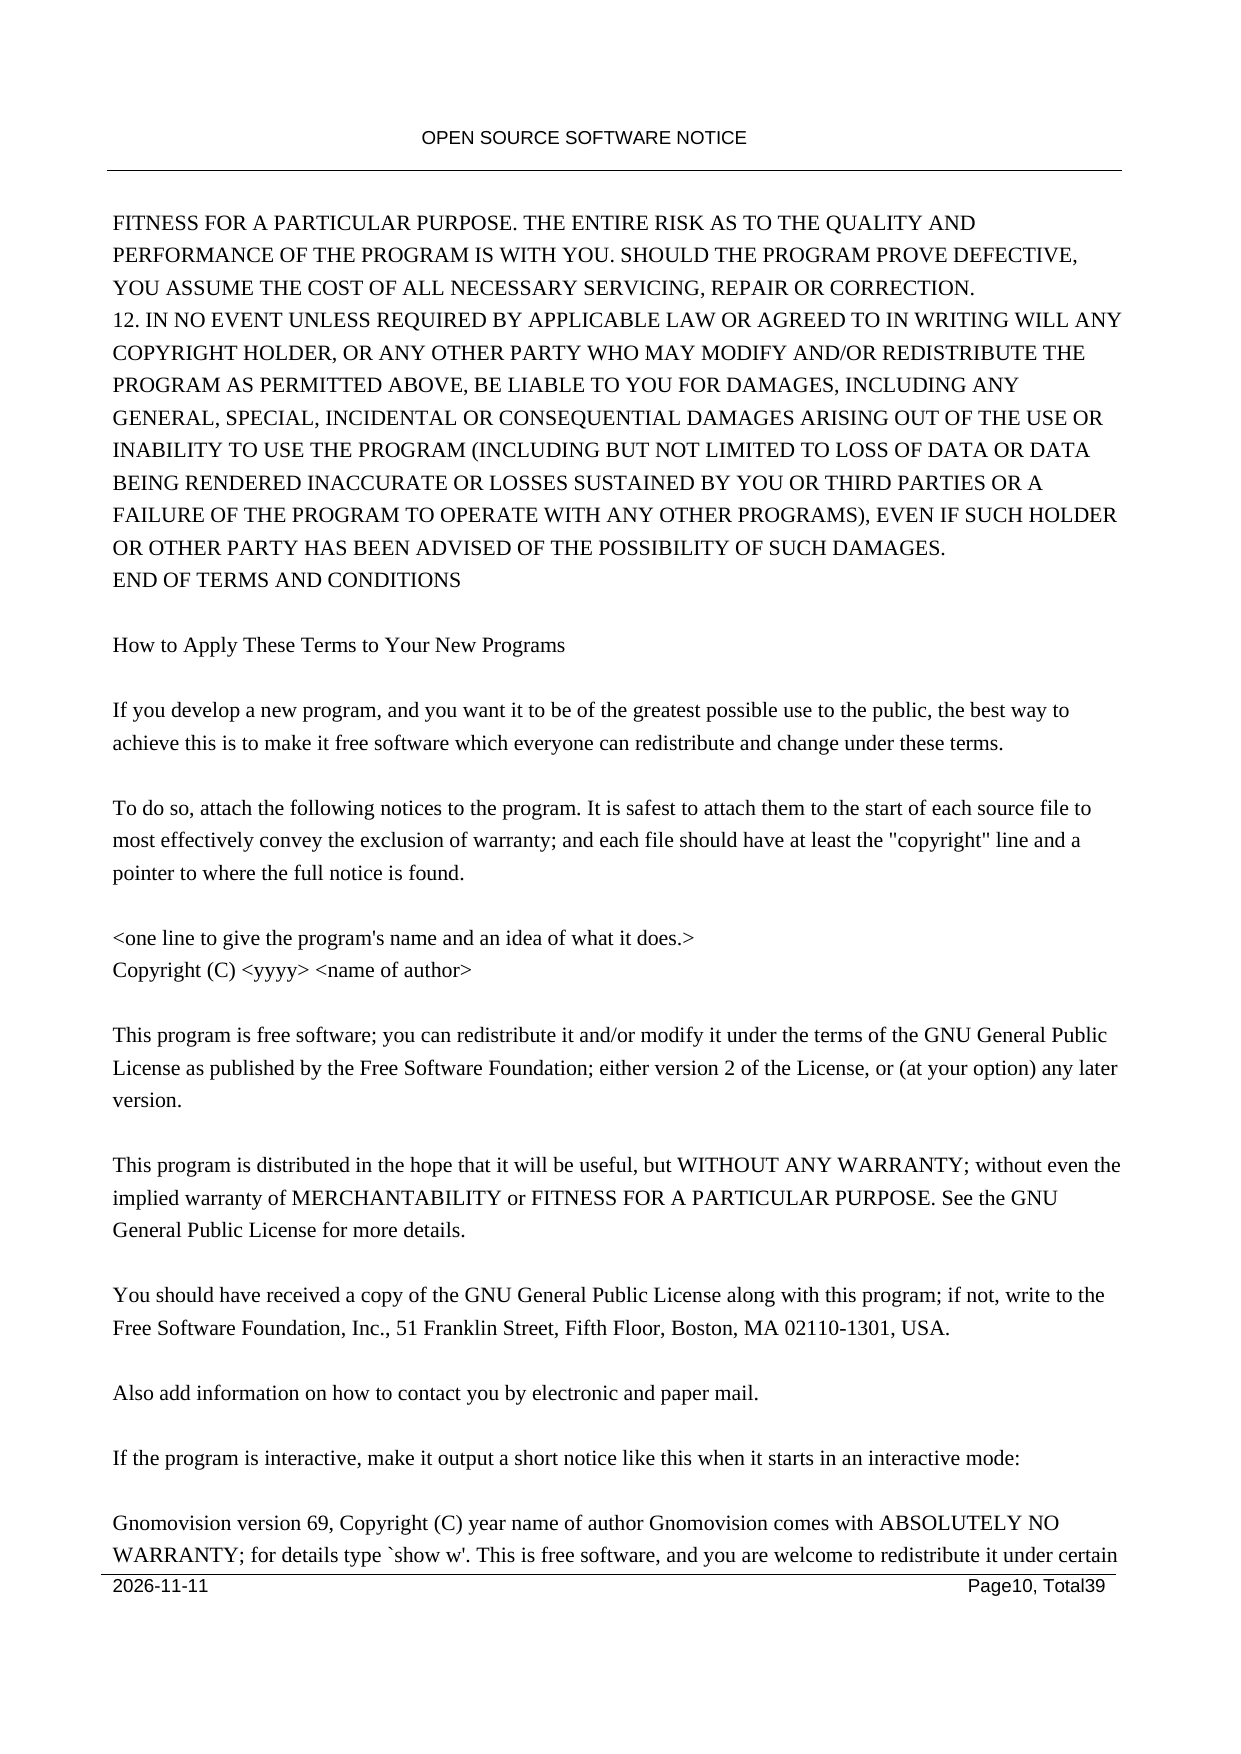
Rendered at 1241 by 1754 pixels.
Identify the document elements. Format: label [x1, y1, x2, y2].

text [112, 206, 1128, 1571]
